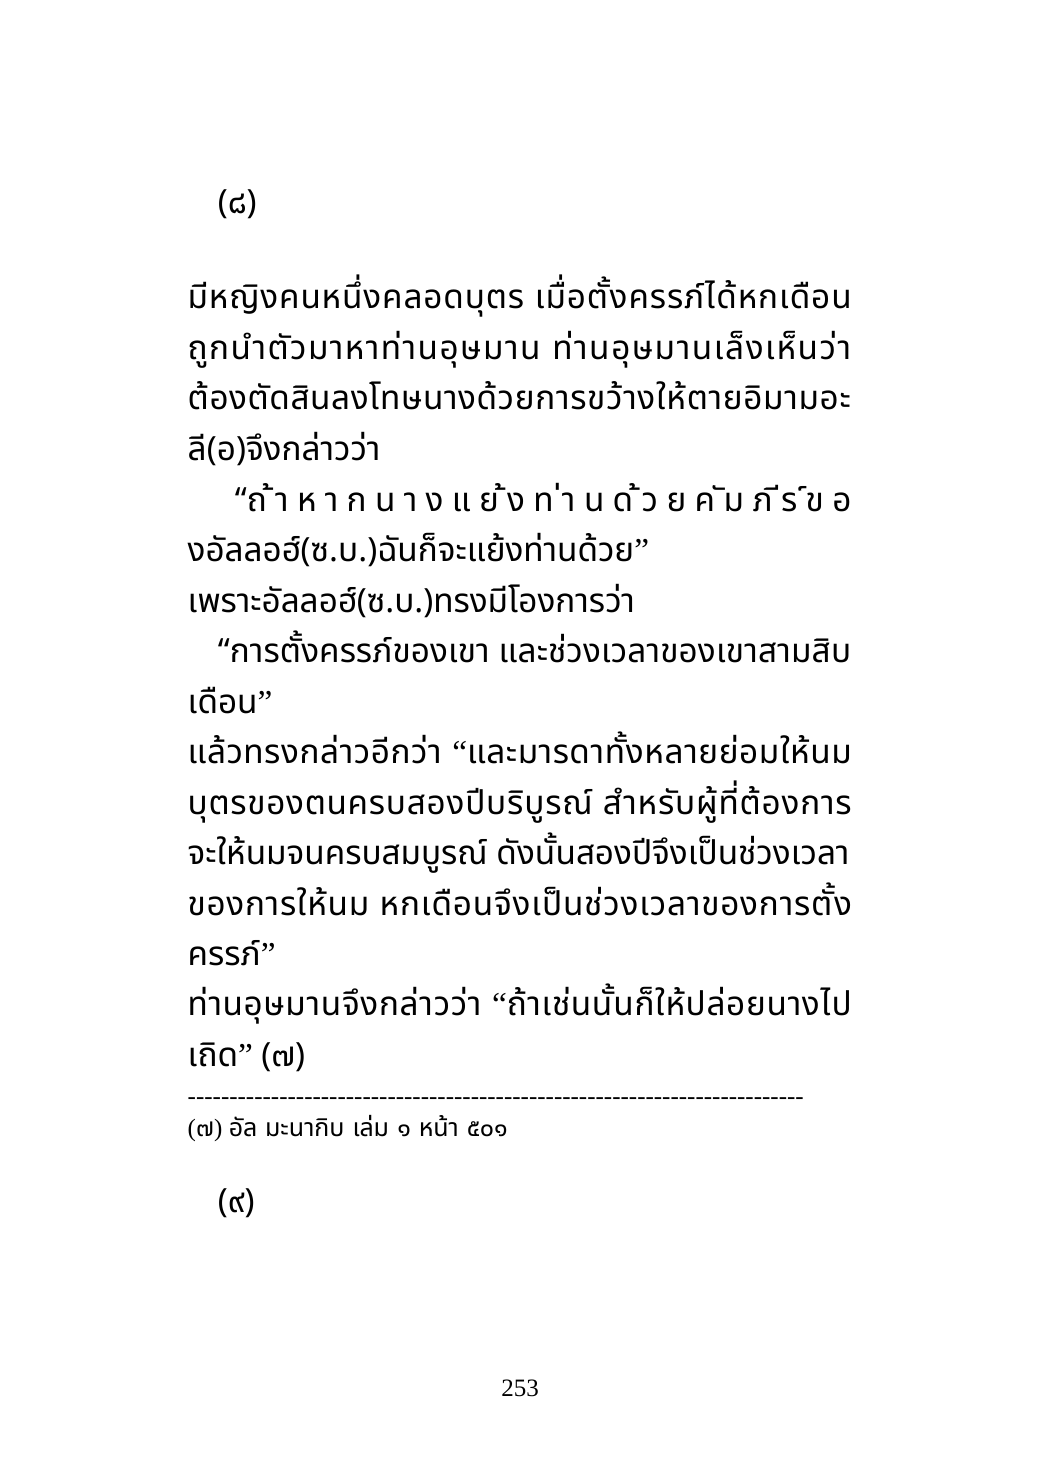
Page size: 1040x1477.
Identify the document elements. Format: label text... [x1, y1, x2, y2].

text (๙) [187, 1177, 852, 1227]
text (๘) [187, 177, 852, 228]
text “การตั้งครรภ์ของเขา และช่วงเวลาของเขาสามสิบเดือน” [187, 627, 852, 728]
text -------------------------------------------------------------------------- [187, 1081, 852, 1110]
text (๗) อัล มะนากิบ เล่ม ๑ หน้า ๕๐๑ [187, 1110, 852, 1148]
text แล้วทรงกล่าวอีกว่า “และมารดาทั้งหลายย่อมให้นมบุตรของตนครบสองปีบริบูรณ์ สำหรับผู้ที่ต้องการจะให้นมจนครบสมบูรณ์ ดังนั้นสองปีจึงเป็นช่วงเวลาของการให้นม หกเดือนจึงเป็นช่วงเวลาของการตั้งครรภ์” [187, 728, 852, 980]
text “ถ้าหากนางแย้งท่านด้วยคัมภีร์ของอัลลอฮ์(ซ.บ.)ฉันก็จะแย้งท่านด้วย” [187, 475, 852, 577]
text มีหญิงคนหนึ่งคลอดบุตร เมื่อตั้งครรภ์ได้หกเดือนถูกนำตัวมาหาท่านอุษมาน ท่านอุษมานเล็งเห็นว่าต้องตัดสินลงโทษนางด้วยการขว้างให้ตายอิมามอะลี(อ)จึงกล่าวว่า [187, 273, 852, 475]
text ท่านอุษมานจึงกล่าวว่า “ถ้าเช่นนั้นก็ให้ปล่อยนางไปเถิด” (๗) [187, 980, 852, 1081]
text เพราะอัลลอฮ์(ซ.บ.)ทรงมีโองการว่า [187, 577, 852, 627]
